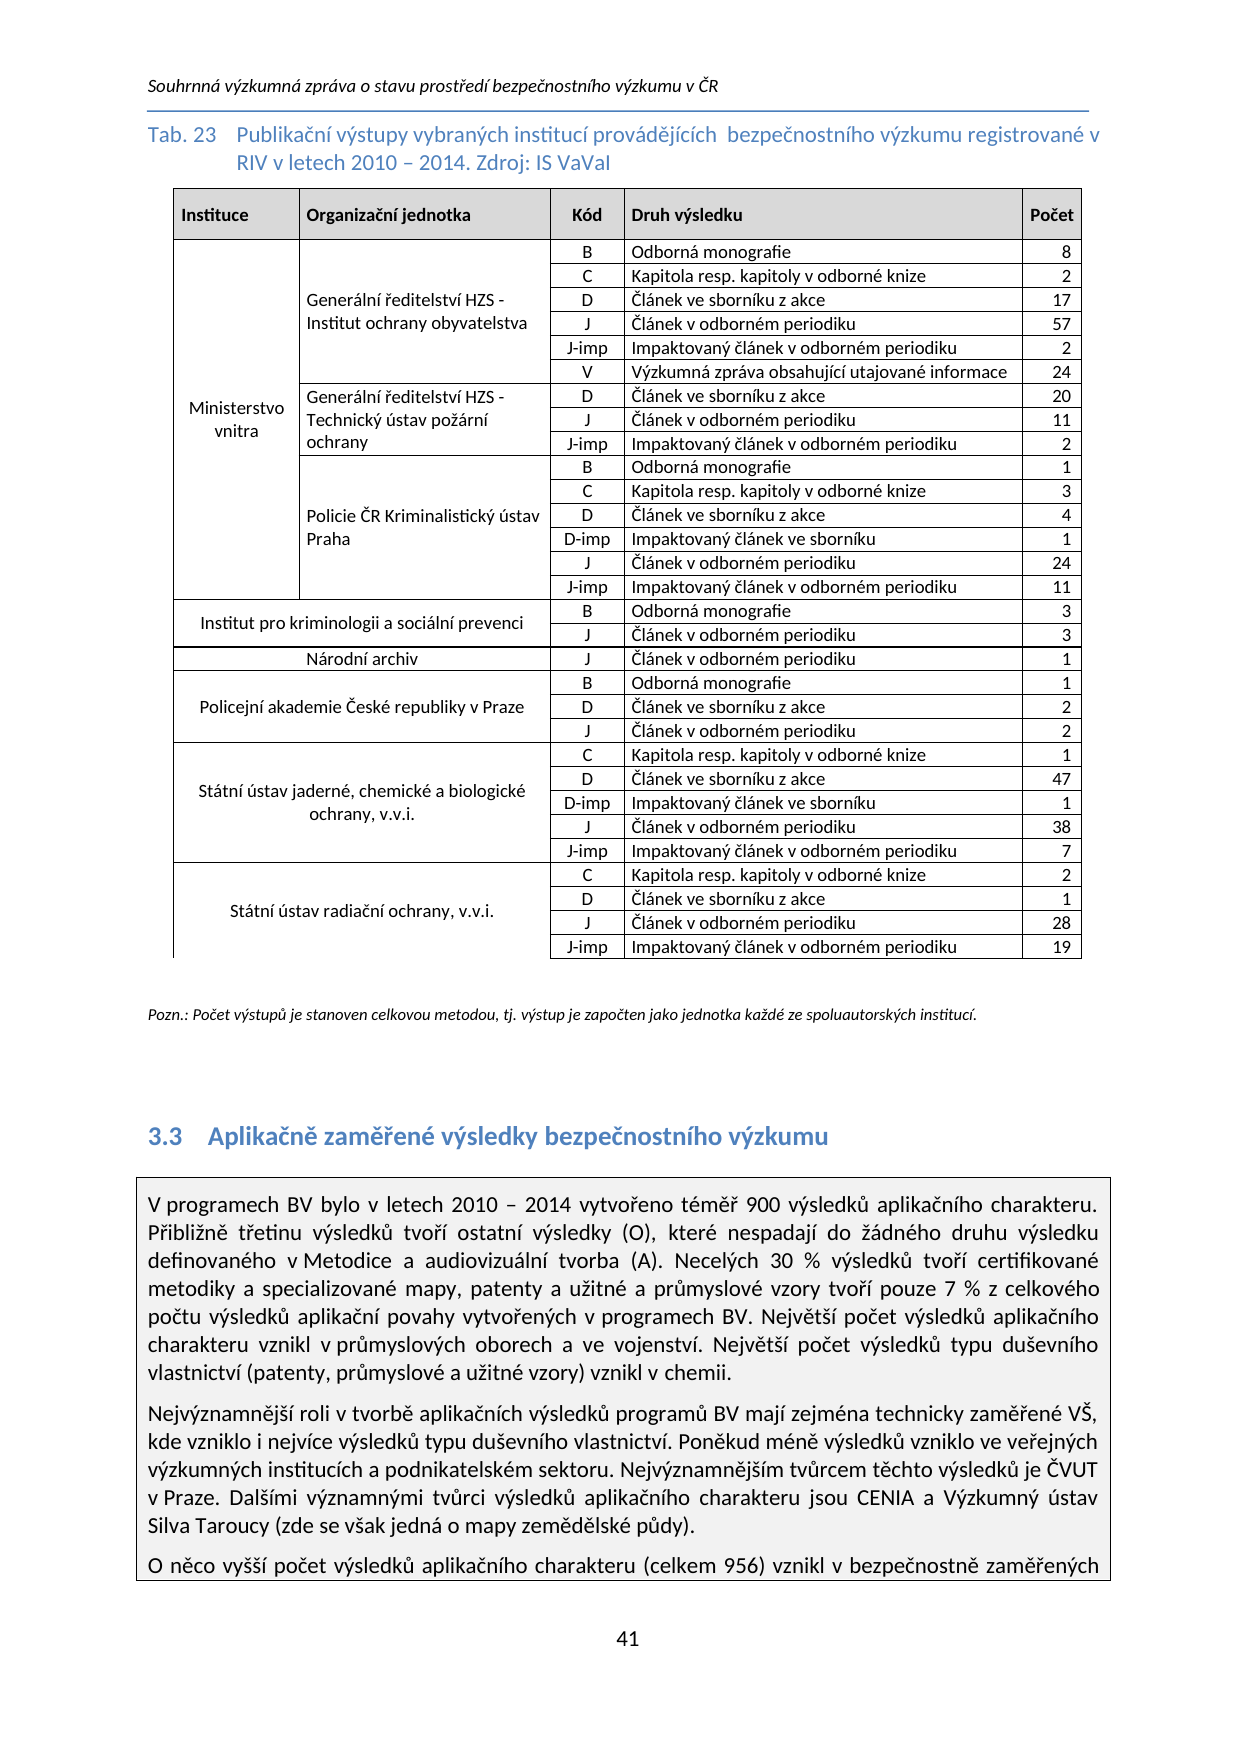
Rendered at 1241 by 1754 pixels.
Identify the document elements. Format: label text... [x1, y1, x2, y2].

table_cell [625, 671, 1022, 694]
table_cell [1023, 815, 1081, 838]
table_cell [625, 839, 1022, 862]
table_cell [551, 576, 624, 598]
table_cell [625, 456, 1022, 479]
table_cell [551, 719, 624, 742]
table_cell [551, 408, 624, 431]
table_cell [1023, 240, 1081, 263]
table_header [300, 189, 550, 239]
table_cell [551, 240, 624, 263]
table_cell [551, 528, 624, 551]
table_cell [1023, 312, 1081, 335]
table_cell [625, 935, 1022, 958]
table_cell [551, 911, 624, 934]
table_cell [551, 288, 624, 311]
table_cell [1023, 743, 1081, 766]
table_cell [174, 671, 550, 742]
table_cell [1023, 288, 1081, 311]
text Pozn.: Počet výstupů je stanoven celkovou metodou, tj. výstup je započten jako jednotka každé ze spoluautorských institucí. [148, 1004, 1107, 1024]
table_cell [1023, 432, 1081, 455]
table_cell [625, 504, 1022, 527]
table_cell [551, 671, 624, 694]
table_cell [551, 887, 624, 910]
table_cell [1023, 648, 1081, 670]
text Tab. 23 Publikační výstupy vybraných institucí provádějících bezpečnostního výzkumu registrované v RIV v letech 2010 – 2014. Zdroj: IS VaVaI [148, 120, 1107, 176]
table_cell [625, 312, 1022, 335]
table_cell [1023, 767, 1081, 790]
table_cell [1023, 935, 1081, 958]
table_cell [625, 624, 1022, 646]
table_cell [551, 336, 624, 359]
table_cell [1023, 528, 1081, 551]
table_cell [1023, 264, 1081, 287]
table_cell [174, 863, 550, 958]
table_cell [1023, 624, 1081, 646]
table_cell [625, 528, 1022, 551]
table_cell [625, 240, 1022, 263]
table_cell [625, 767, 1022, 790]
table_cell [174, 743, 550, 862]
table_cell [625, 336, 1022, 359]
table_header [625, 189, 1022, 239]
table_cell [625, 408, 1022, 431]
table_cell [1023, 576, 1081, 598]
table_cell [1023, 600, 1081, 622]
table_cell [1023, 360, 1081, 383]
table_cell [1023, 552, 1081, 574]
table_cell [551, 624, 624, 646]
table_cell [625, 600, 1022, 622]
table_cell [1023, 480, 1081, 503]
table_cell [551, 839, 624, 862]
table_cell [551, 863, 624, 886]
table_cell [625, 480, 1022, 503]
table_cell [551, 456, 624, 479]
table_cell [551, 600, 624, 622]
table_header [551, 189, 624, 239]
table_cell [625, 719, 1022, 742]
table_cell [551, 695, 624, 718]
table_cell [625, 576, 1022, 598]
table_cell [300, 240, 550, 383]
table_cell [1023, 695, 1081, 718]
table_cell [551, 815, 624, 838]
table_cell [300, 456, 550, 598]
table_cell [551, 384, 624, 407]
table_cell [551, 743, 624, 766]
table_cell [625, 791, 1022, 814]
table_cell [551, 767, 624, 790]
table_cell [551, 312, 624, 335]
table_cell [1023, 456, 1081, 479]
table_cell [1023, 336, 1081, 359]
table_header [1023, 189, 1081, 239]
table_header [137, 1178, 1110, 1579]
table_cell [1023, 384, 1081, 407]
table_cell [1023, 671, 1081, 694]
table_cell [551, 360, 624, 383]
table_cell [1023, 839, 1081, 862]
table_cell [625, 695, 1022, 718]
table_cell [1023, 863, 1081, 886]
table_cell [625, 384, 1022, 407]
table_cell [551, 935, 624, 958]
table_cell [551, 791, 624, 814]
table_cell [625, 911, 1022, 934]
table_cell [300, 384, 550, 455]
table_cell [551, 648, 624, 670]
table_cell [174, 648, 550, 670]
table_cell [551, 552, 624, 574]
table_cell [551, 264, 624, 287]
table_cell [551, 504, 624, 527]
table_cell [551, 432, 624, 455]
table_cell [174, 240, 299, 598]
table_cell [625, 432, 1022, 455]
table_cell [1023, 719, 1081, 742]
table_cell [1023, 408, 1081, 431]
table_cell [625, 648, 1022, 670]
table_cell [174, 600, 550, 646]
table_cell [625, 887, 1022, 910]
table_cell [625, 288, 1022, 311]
subtitle Aplikačně zaměřené výsledky bezpečnostního výzkumu [148, 1119, 1107, 1152]
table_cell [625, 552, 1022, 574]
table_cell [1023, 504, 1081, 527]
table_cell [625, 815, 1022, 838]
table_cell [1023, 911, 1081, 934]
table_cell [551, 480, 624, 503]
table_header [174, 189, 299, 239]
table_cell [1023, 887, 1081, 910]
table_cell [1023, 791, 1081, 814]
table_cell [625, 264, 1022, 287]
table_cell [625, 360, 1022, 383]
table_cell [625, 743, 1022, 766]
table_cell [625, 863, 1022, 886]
